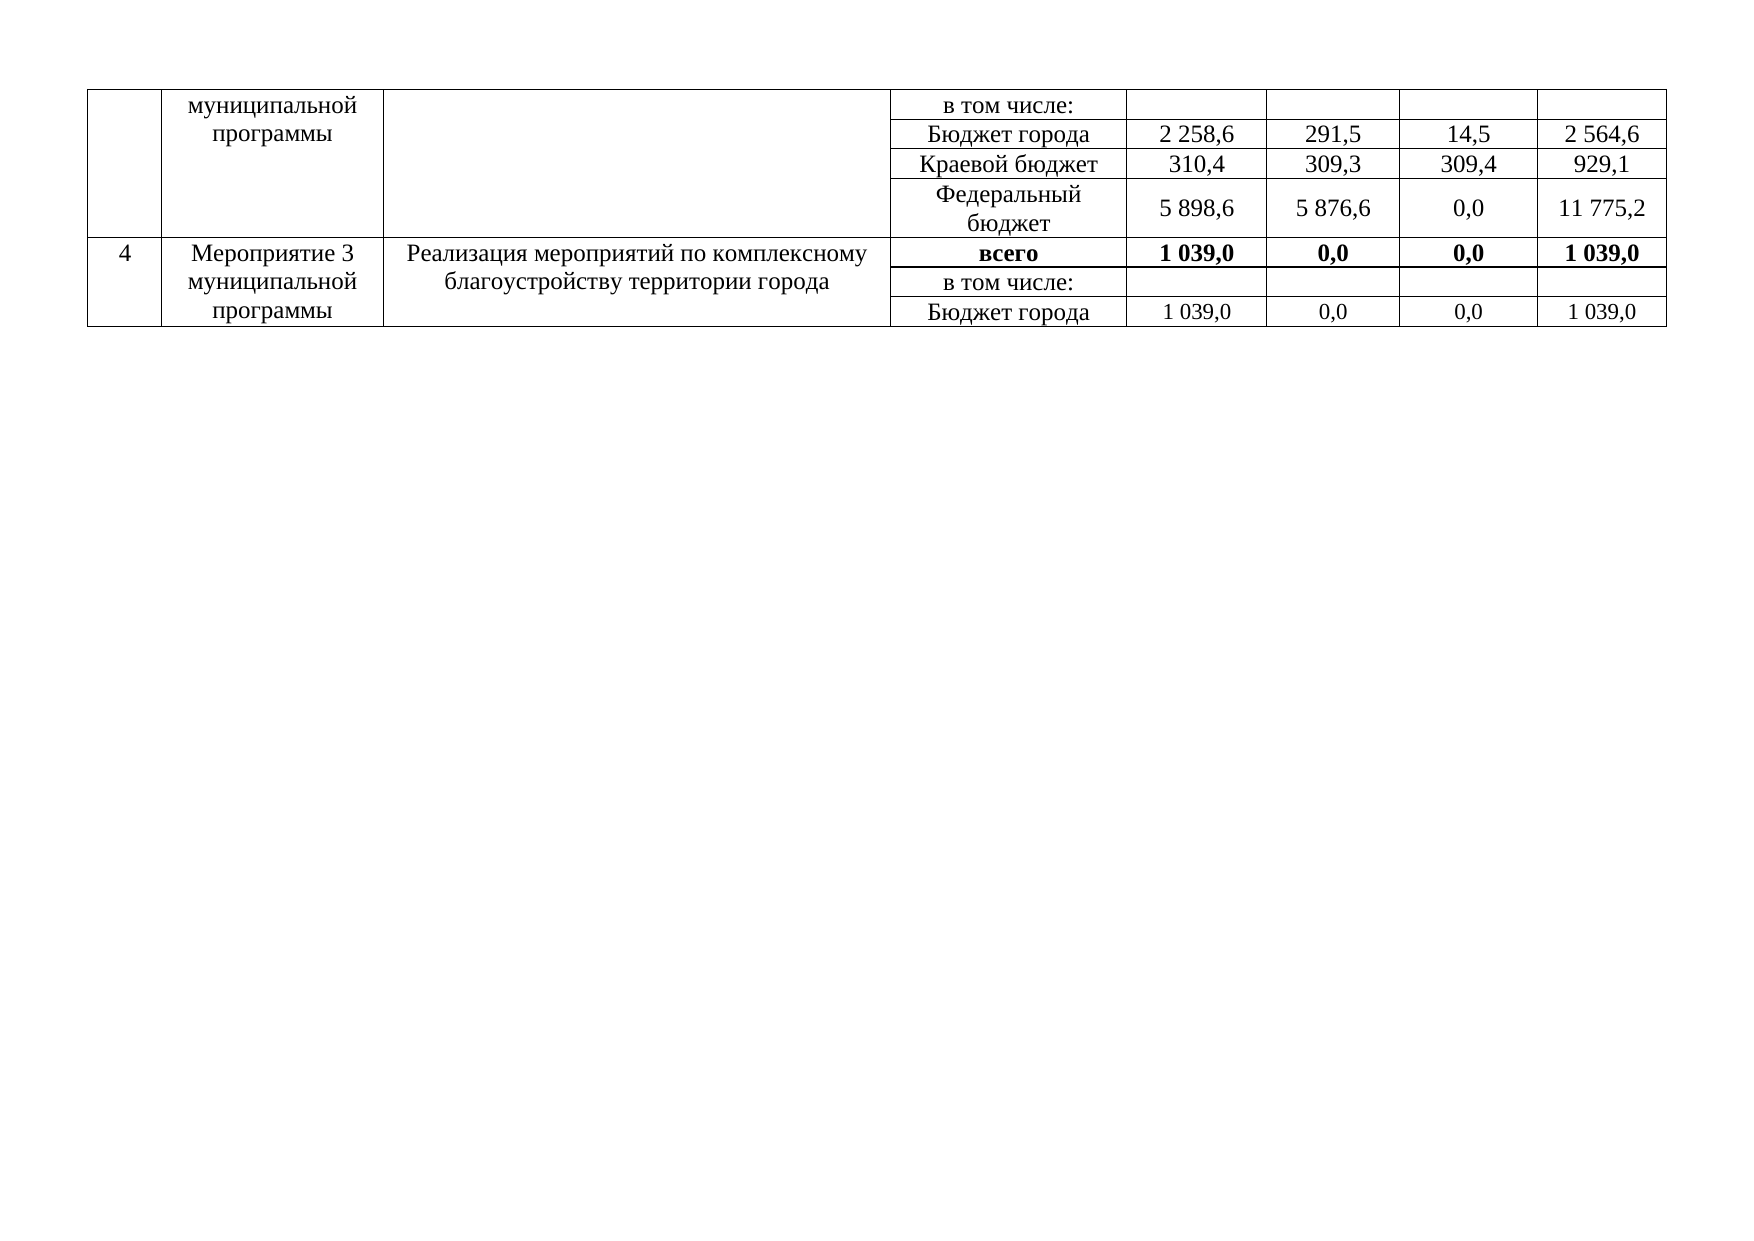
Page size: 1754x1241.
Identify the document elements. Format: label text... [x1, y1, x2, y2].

table_cell 1 039,0 [1538, 238, 1666, 266]
table_cell 0,0 [1267, 238, 1399, 266]
table_cell Бюджет города [891, 120, 1126, 148]
table_cell 5 898,6 [1127, 179, 1266, 237]
table_cell всего [891, 238, 1126, 266]
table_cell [162, 90, 383, 237]
table_cell 1 039,0 [1127, 297, 1266, 326]
table_cell [1538, 268, 1666, 296]
table_cell 4 [88, 238, 161, 326]
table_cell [384, 90, 890, 237]
table_cell Мероприятие 3 муниципальной программы [162, 238, 383, 326]
table_cell 2 258,6 [1127, 120, 1266, 148]
table_cell [1267, 90, 1399, 118]
table_cell Бюджет города [891, 297, 1126, 326]
table_cell 0,0 [1400, 297, 1537, 326]
table_cell 3 [88, 90, 161, 237]
table_cell 0,0 [1267, 297, 1399, 326]
table_cell 2 564,6 [1538, 120, 1666, 148]
table_cell 310,4 [1127, 149, 1266, 178]
table_cell [1127, 268, 1266, 296]
table_cell [1267, 268, 1399, 296]
table_cell 291,5 [1267, 120, 1399, 148]
table_cell 14,5 [1400, 120, 1537, 148]
table_cell 309,3 [1267, 149, 1399, 178]
table_cell [1538, 90, 1666, 118]
table_cell в том числе: [891, 90, 1126, 118]
table_cell Реализация мероприятий по комплексному благоустройству территории города [384, 238, 890, 326]
table_cell [1400, 90, 1537, 118]
table_cell 11 775,2 [1538, 179, 1666, 237]
table_cell 0,0 [1400, 238, 1537, 266]
table_cell Краевой бюджет [891, 149, 1126, 178]
table_cell 309,4 [1400, 149, 1537, 178]
table_cell 929,1 [1538, 149, 1666, 178]
table_cell [1127, 90, 1266, 118]
table_cell [1400, 268, 1537, 296]
table_cell 0,0 [1400, 179, 1537, 237]
table_cell 5 876,6 [1267, 179, 1399, 237]
table_cell в том числе: [891, 268, 1126, 296]
table_cell 1 039,0 [1127, 238, 1266, 266]
table_cell Федеральный бюджет [891, 179, 1126, 237]
table_cell 1 039,0 [1538, 297, 1666, 326]
